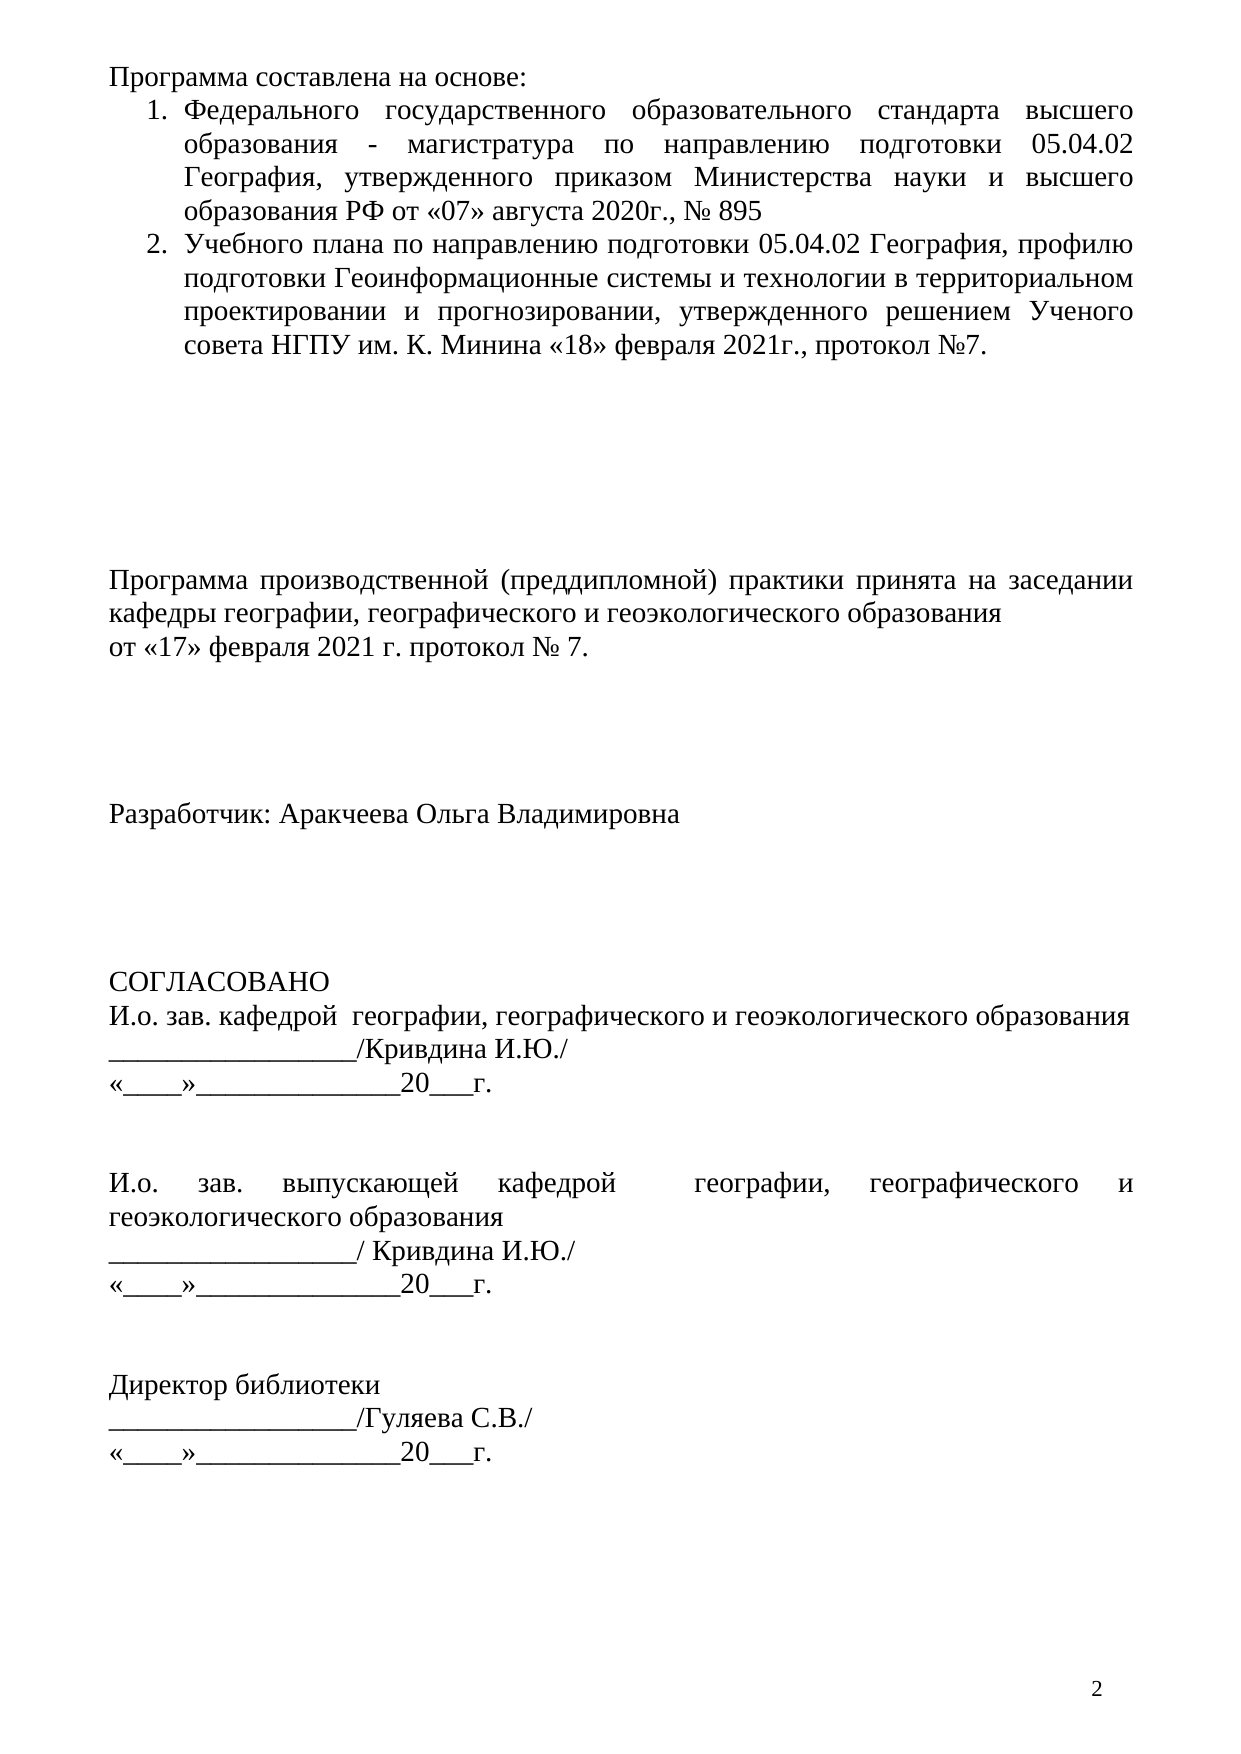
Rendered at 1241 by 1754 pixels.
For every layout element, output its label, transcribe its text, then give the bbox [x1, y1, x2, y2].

text от «17» февраля 2021 г. протокол № 7. [108, 629, 1134, 662]
text Разработчик: Аракчеева Ольга Владимировна [108, 797, 1134, 830]
text И.о. зав. кафедрой географии, географического и геоэкологического образования [108, 998, 1134, 1031]
text «____»______________20___г. [108, 1266, 1134, 1300]
text _________________/ Кривдина И.Ю./ [108, 1233, 1134, 1266]
text _________________/Гуляева С.В./ [108, 1400, 1134, 1434]
text СОГЛАСОВАНО [108, 964, 1134, 998]
text Программа составлена на основе: [108, 59, 1134, 92]
text Директор библиотеки [108, 1367, 1134, 1400]
text И.о. зав. выпускающей кафедрой географии, географического и геоэкологического образования [108, 1166, 1134, 1233]
text «____»______________20___г. [108, 1065, 1134, 1098]
text _________________/Кривдина И.Ю./ [108, 1031, 1134, 1065]
list Учебного плана по направлению подготовки 05.04.02 География, профилю подготовки Геоинформационные системы и технологии в территориальном проектировании и прогнозировании, утвержденного решением Ученого совета НГПУ им. К. Минина «18» февраля 2021г., протокол №7. [146, 226, 1134, 361]
list Федерального государственного образовательного стандарта высшего образования - магистратура по направлению подготовки 05.04.02 География, утвержденного приказом Министерства науки и высшего образования РФ от «07» августа 2020г., № 895 [146, 92, 1134, 226]
text Программа производственной (преддипломной) практики принята на заседании кафедры географии, географического и геоэкологического образования [108, 562, 1134, 629]
text «____»______________20___г. [108, 1434, 1134, 1467]
